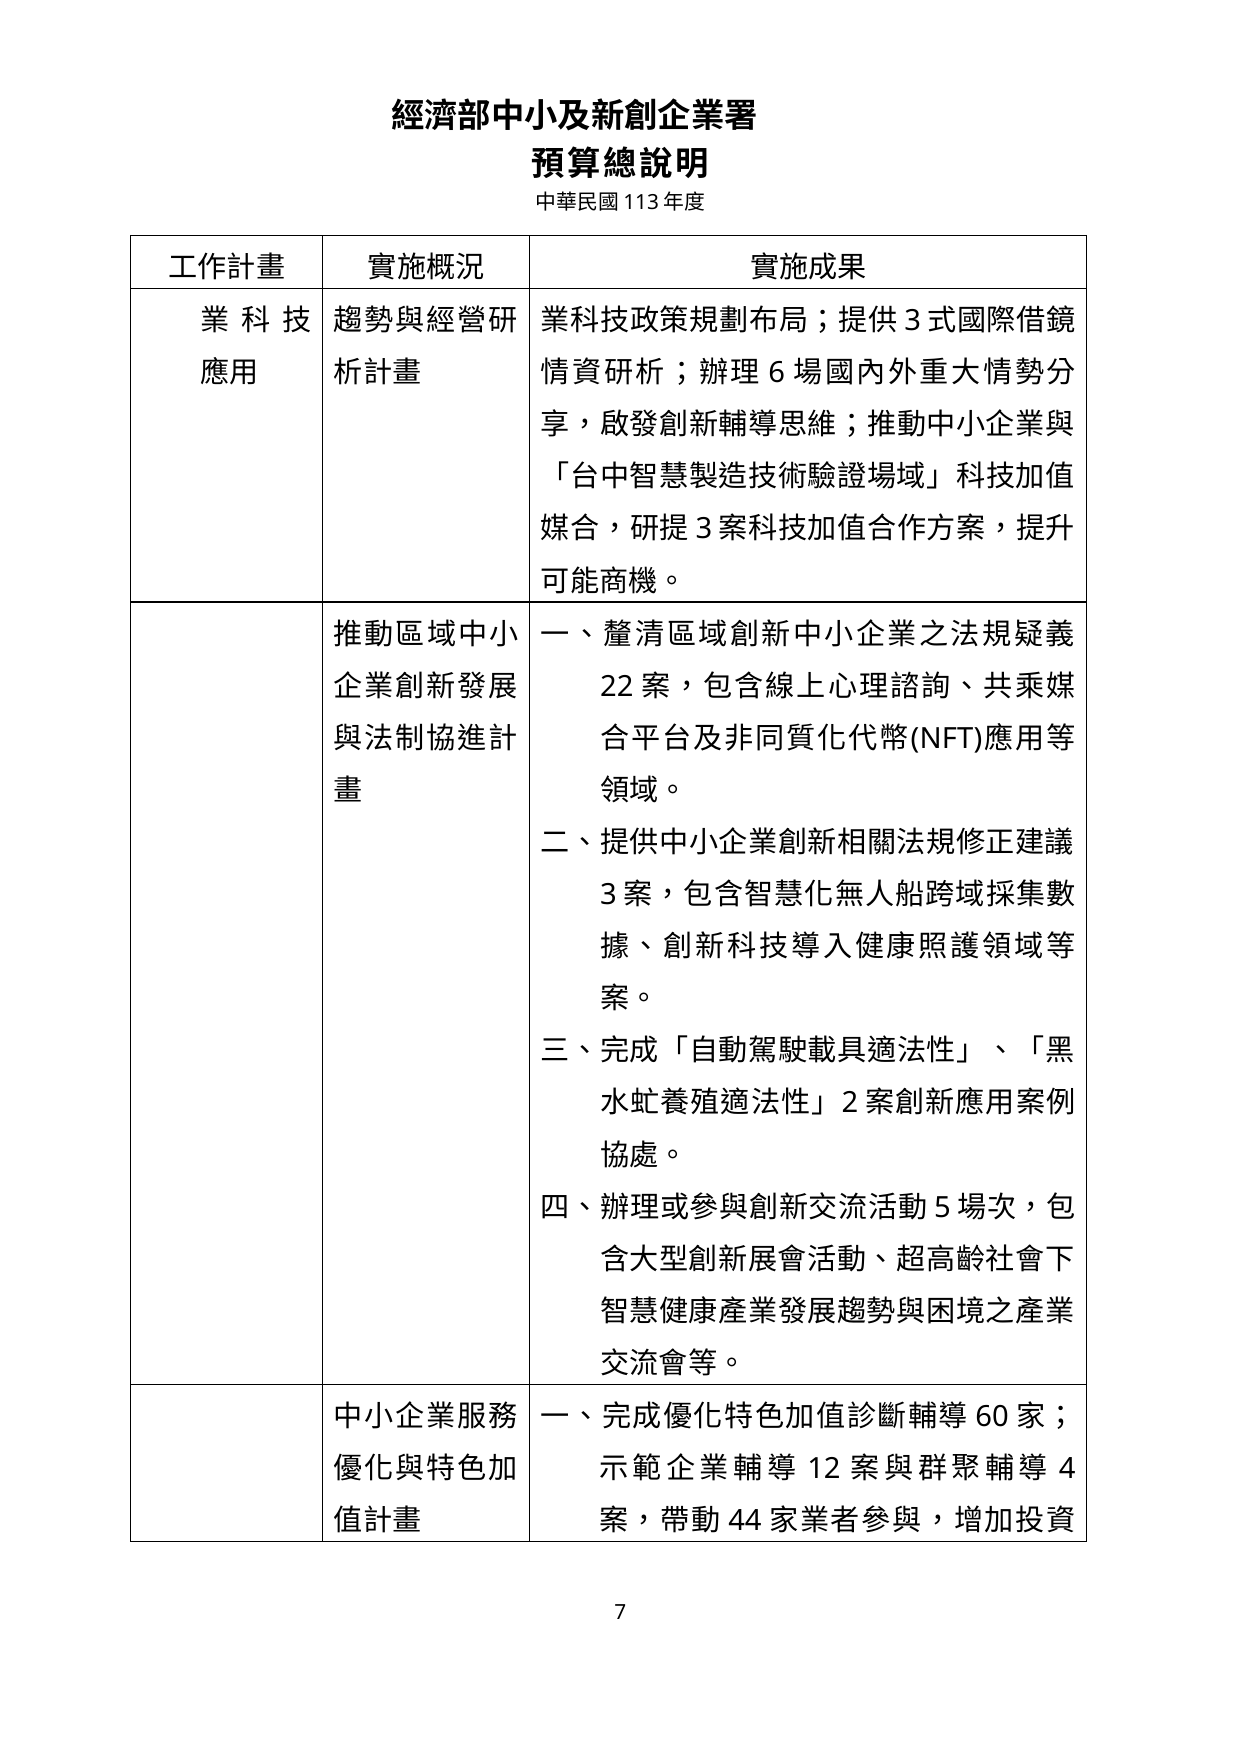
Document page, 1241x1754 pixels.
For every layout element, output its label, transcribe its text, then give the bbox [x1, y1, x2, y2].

table_cell 推動區域中小企業創新發展與法制協進計畫 [323, 603, 529, 1384]
table_cell 中小企業科技趨勢與經營研析計畫 [323, 289, 529, 601]
table_header 工作計畫 [131, 236, 322, 288]
table_header 實施成果 [530, 236, 1086, 288]
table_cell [530, 1385, 1086, 1541]
table_cell 一、釐清區域創新中小企業之法規疑義22案，包含線上心理諮詢、共乘媒合平台及非同質化代幣(NFT)應用等領域。 二、提供中小企業創新相關法規修正建議 3案，包含智慧化無人船跨域採集數據、創新科技導入健康照護領域等案。 三、完成「自動駕駛載具適法性」、「黑水虻養殖適法性」2案創新應用案例協處。 四、辦理或參與創新交流活動5場次，包含大型創新展會活動、超高齡社會下智慧健康產業發展趨勢與困境之產業交流會等。 [530, 603, 1086, 1384]
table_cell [530, 289, 1086, 601]
table_cell [131, 603, 322, 1384]
table_cell 一、中小企業科技應用 [131, 289, 322, 601]
table_cell [131, 1385, 322, 1541]
table_header 實施概況 [323, 236, 529, 288]
table_cell 中小企業服務優化與特色加值計畫 [323, 1385, 529, 1541]
